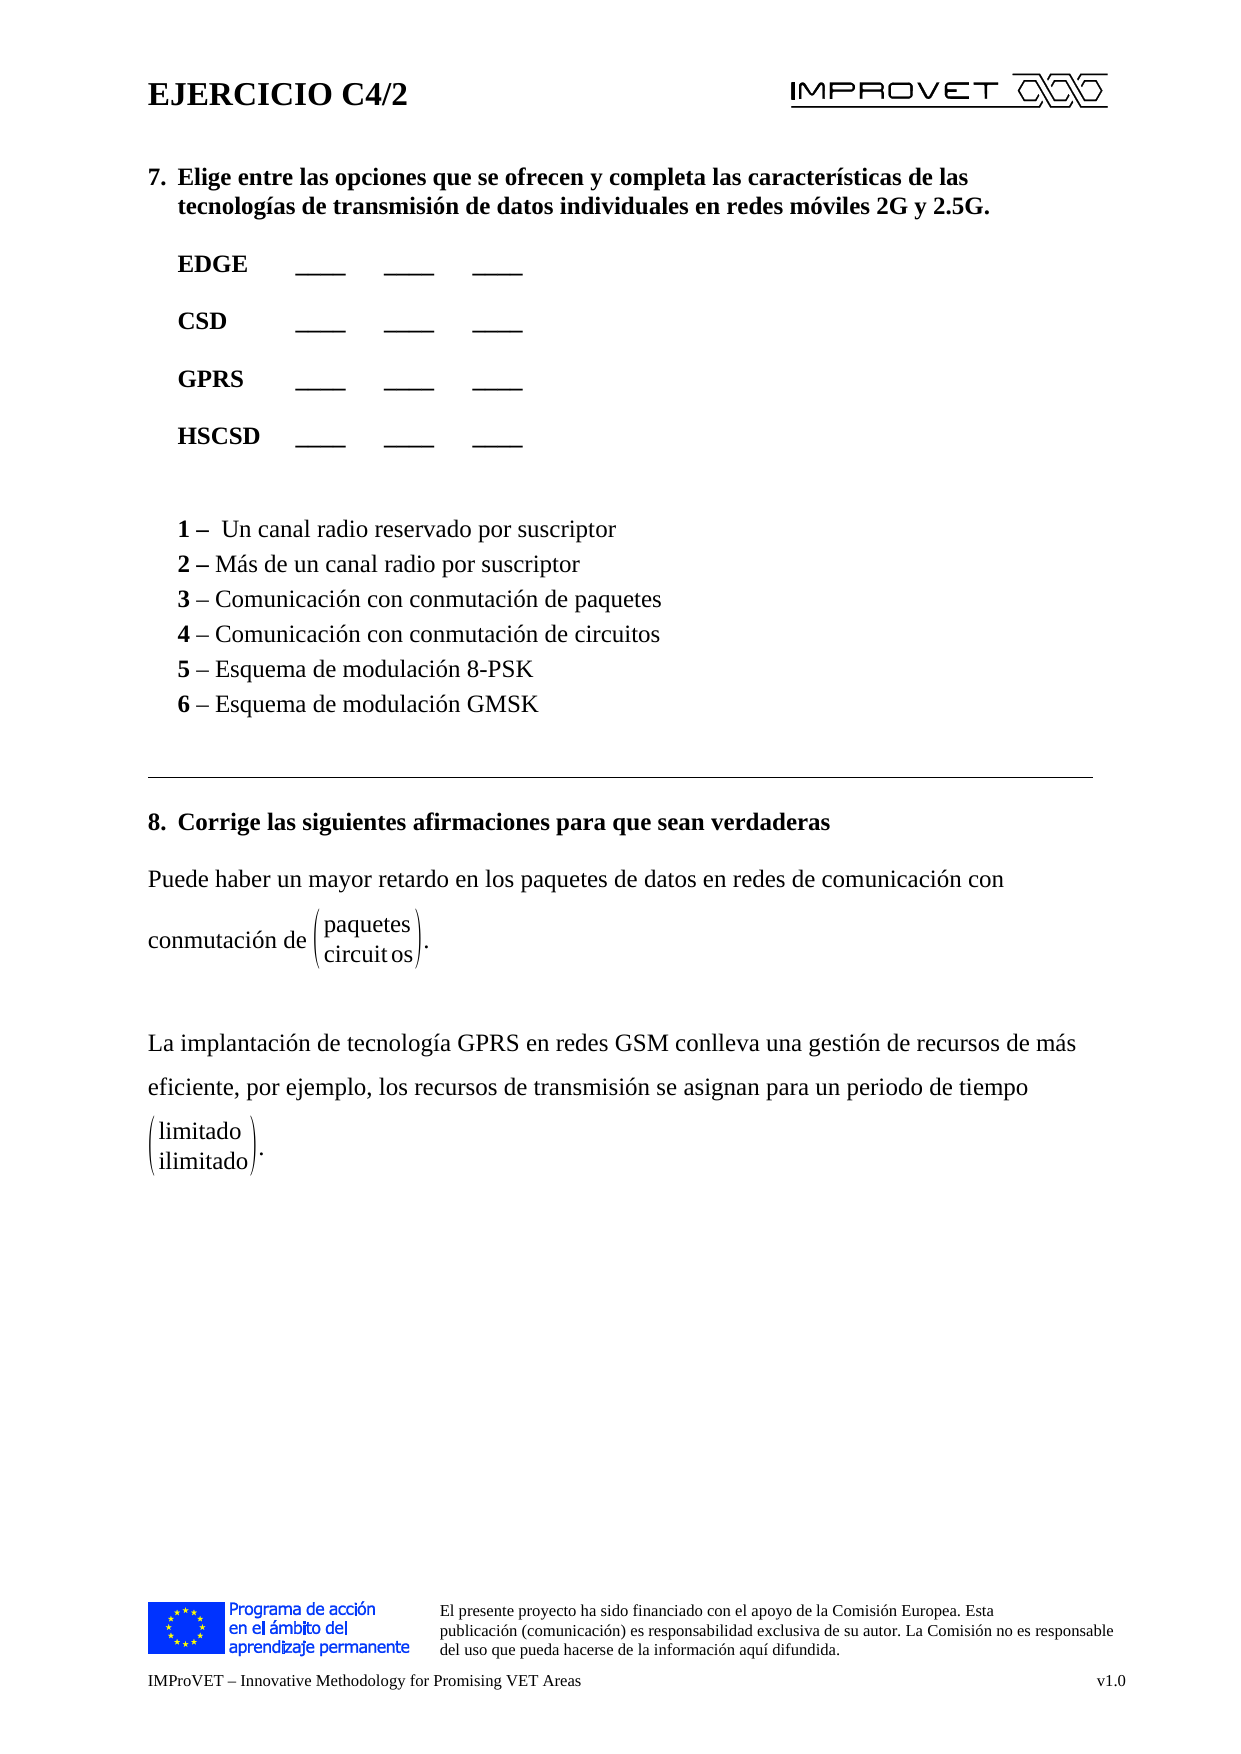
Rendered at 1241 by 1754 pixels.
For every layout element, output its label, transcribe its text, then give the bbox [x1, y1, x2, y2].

text Elige entre las opciones que se ofrecen y completa las características de las tecnologías de transmisión de datos individuales en redes móviles 2G y 2.5G. [148, 162, 1093, 220]
text La implantación de tecnología GPRS en redes GSM conlleva una gestión de recursos de más eficiente, por ejemplo, los recursos de transmisión se asignan para un periodo de tiempo . [148, 1028, 1093, 1178]
text 5 – Esquema de modulación 8-PSK [177, 654, 1093, 682]
text HSCSD ____ ____ ____ [148, 421, 1093, 450]
text EDGE ____ ____ ____ [148, 249, 1093, 277]
text 6 – Esquema de modulación GMSK [177, 689, 1093, 717]
text 2 – Más de un canal radio por suscriptor [177, 549, 1093, 577]
text Puede haber un mayor retardo en los paquetes de datos en redes de comunicación con conmutación de . [148, 864, 1093, 971]
text CSD ____ ____ ____ [148, 306, 1093, 335]
text 3 – Comunicación con conmutación de paquetes [177, 584, 1093, 612]
text Corrige las siguientes afirmaciones para que sean verdaderas [148, 807, 1093, 836]
text 1 – Un canal radio reservado por suscriptor [177, 514, 1093, 542]
text 4 – Comunicación con conmutación de circuitos [177, 619, 1093, 647]
text GPRS ____ ____ ____ [148, 364, 1093, 392]
